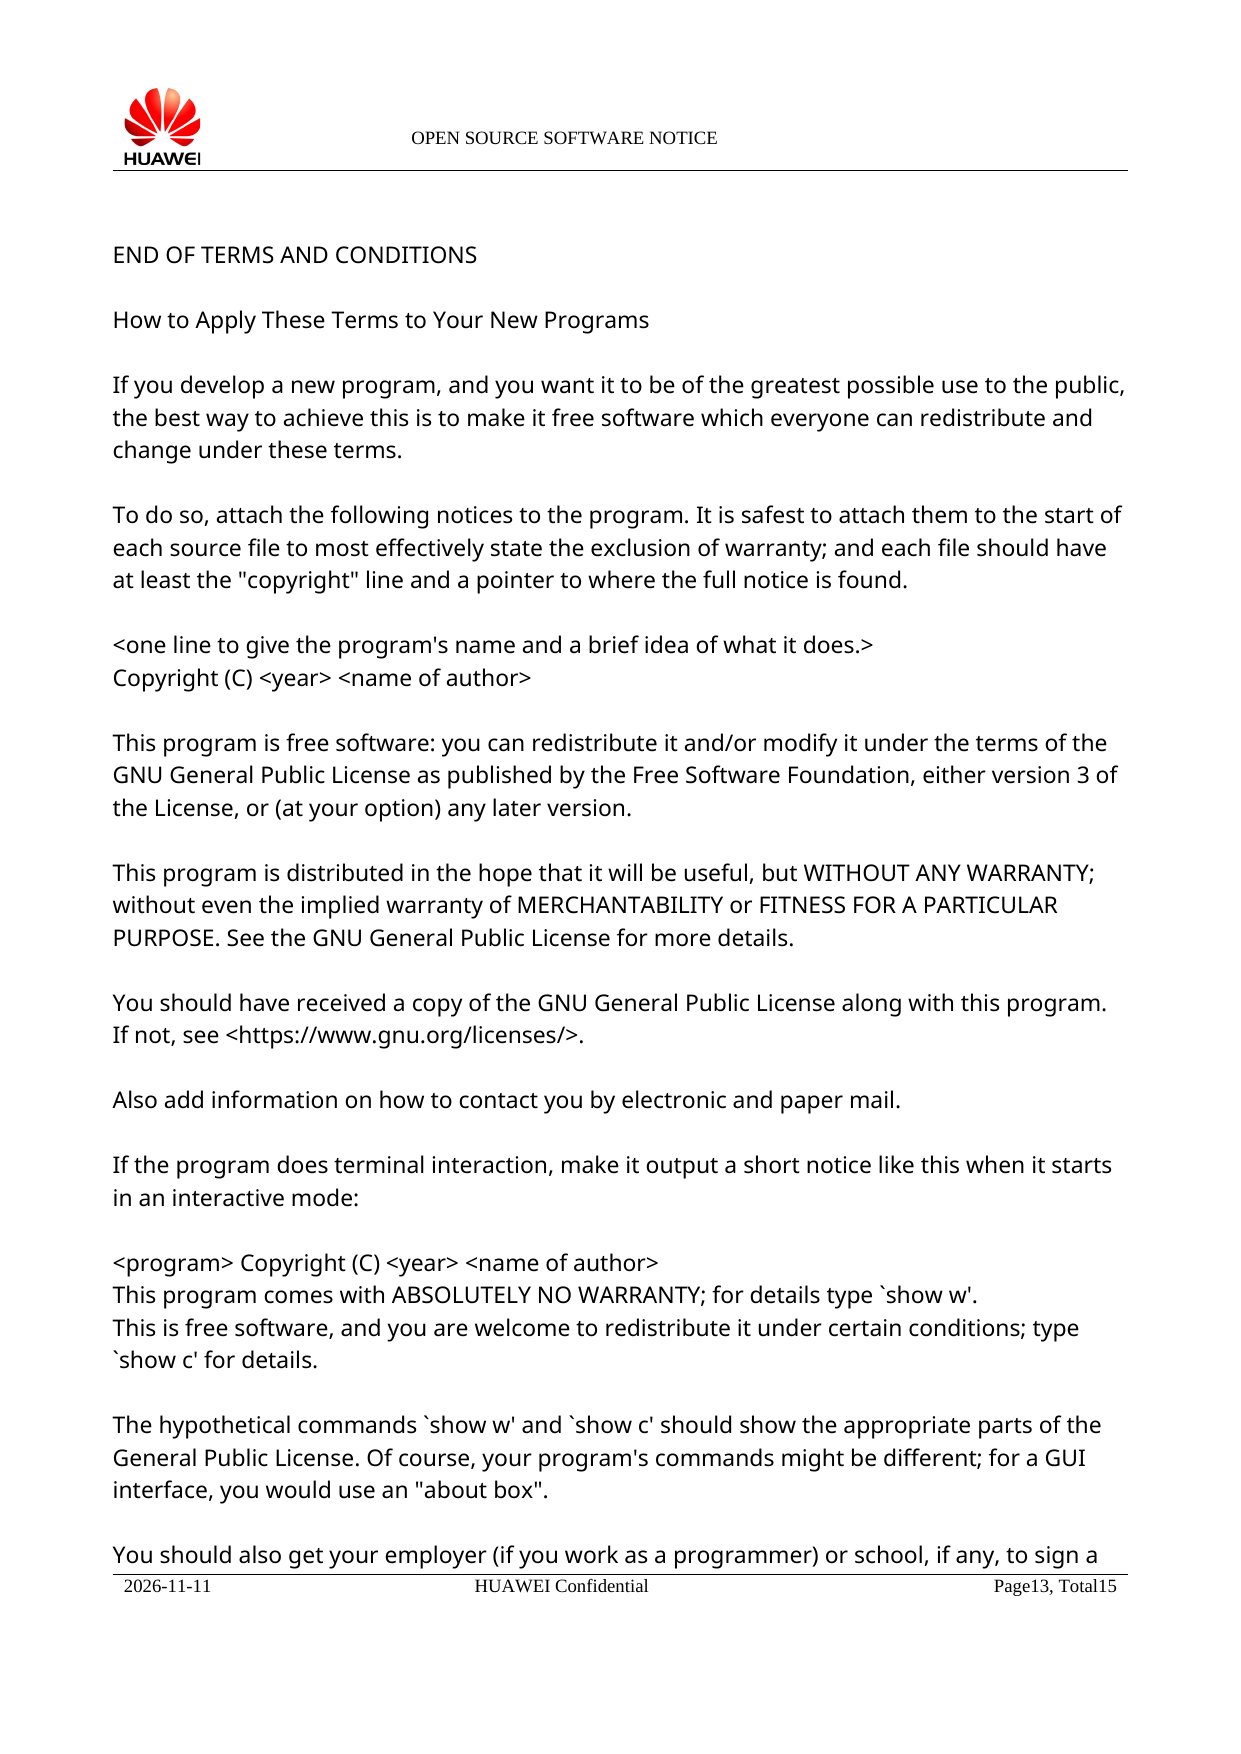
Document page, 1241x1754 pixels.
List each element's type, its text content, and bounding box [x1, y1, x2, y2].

text If the program does terminal interaction, make it output a short notice like this when it starts in an interactive mode: [112, 1149, 1128, 1214]
text END OF TERMS AND CONDITIONS [112, 239, 1128, 271]
text <one line to give the program's name and a brief idea of what it does.> [112, 629, 1128, 661]
text <program> Copyright (C) <year> <name of author> [112, 1246, 1128, 1279]
text To do so, attach the following notices to the program. It is safest to attach them to the start of each source file to most effectively state the exclusion of warranty; and each file should have at least the "copyright" line and a pointer to where the full notice is found. [112, 499, 1128, 596]
text This is free software, and you are welcome to redistribute it under certain conditions; type `show c' for details. [112, 1311, 1128, 1376]
text This program is free software: you can redistribute it and/or modify it under the terms of the GNU General Public License as published by the Free Software Foundation, either version 3 of the License, or (at your option) any later version. [112, 726, 1128, 824]
text You should have received a copy of the GNU General Public License along with this program. If not, see <https://www.gnu.org/licenses/>. [112, 986, 1128, 1051]
text If you develop a new program, and you want it to be of the greatest possible use to the public, the best way to achieve this is to make it free software which everyone can redistribute and change under these terms. [112, 369, 1128, 466]
text This program is distributed in the hope that it will be useful, but WITHOUT ANY WARRANTY; without even the implied warranty of MERCHANTABILITY or FITNESS FOR A PARTICULAR PURPOSE. See the GNU General Public License for more details. [112, 856, 1128, 954]
text The hypothetical commands `show w' and `show c' should show the appropriate parts of the General Public License. Of course, your program's commands might be different; for a GUI interface, you would use an "about box". [112, 1409, 1128, 1506]
text How to Apply These Terms to Your New Programs [112, 304, 1128, 336]
text Also add information on how to contact you by electronic and paper mail. [112, 1084, 1128, 1116]
text This program comes with ABSOLUTELY NO WARRANTY; for details type `show w'. [112, 1279, 1128, 1311]
text Copyright (C) <year> <name of author> [112, 661, 1128, 694]
picture [124, 88, 201, 165]
